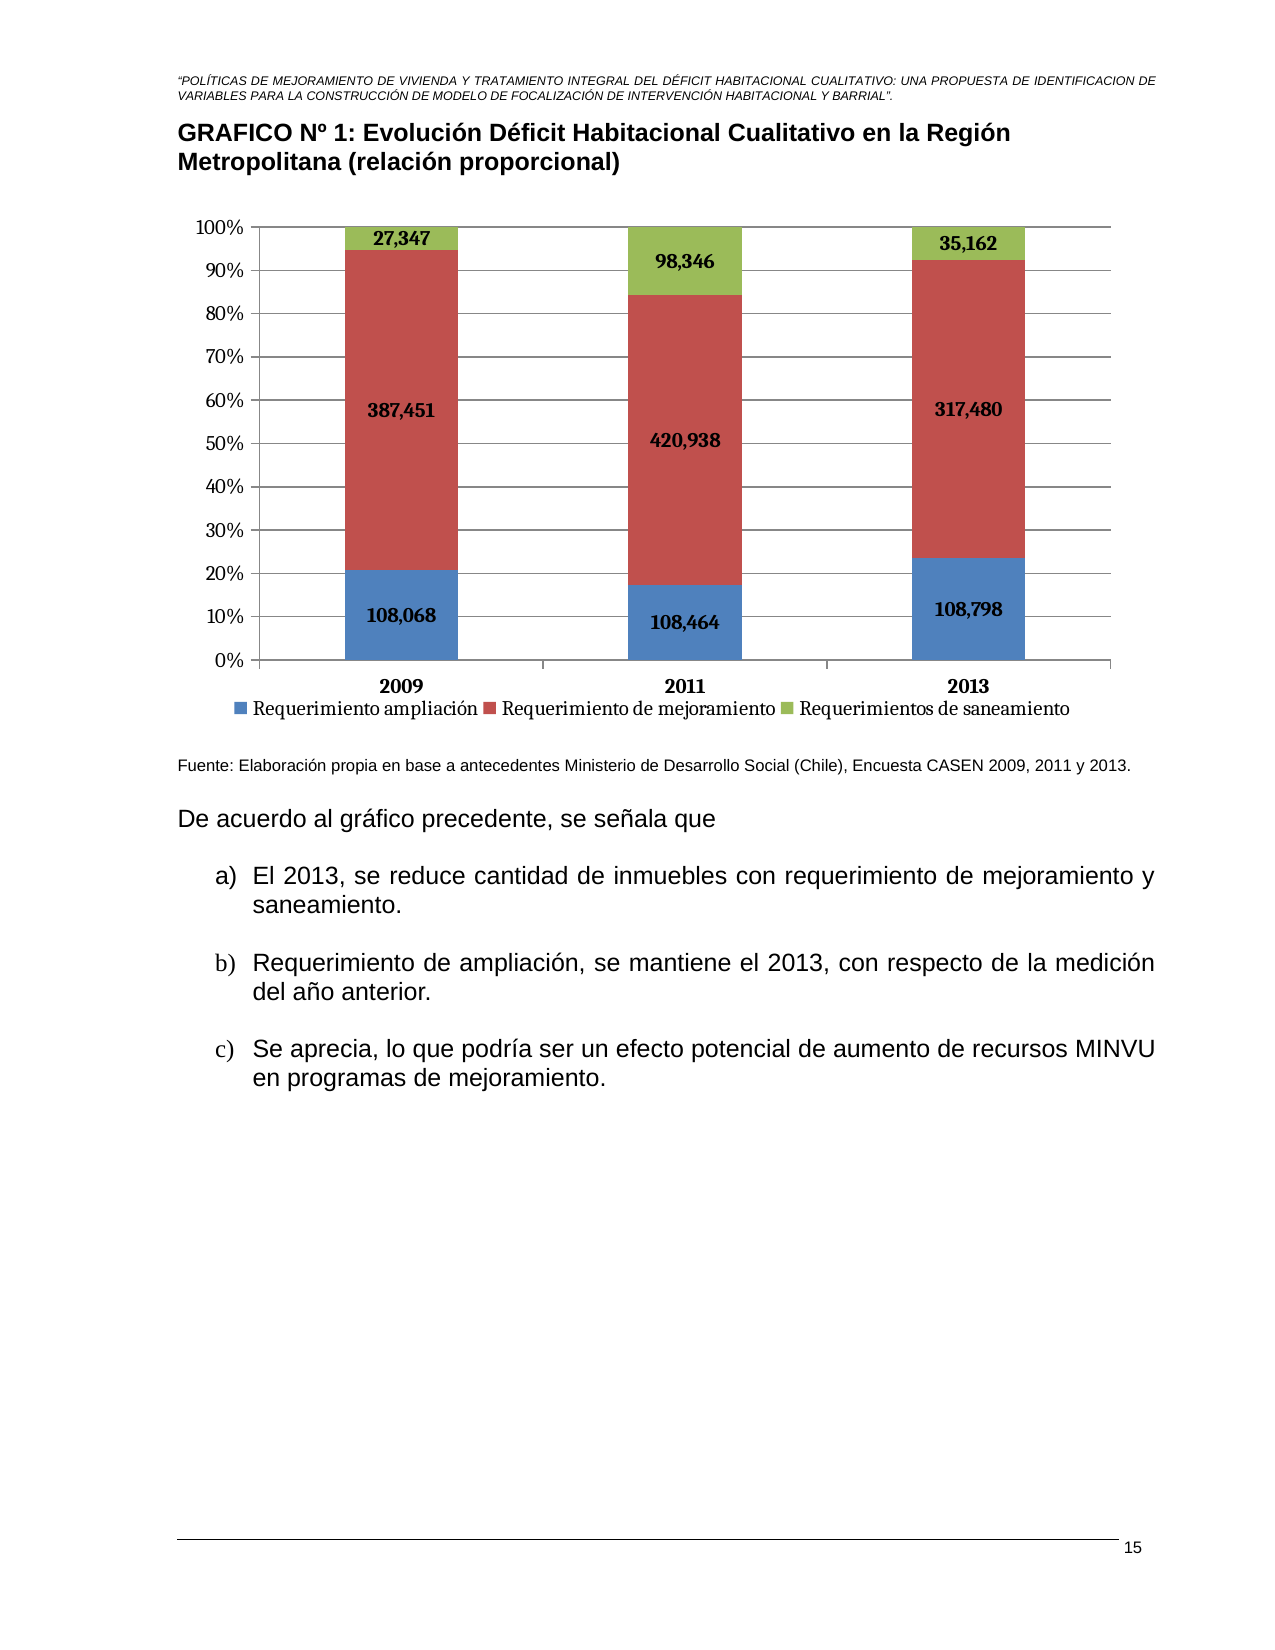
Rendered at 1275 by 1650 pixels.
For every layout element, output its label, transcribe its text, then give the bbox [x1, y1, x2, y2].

list El 2013, se reduce cantidad de inmuebles con requerimiento de mejoramiento y saneamiento. [215, 861, 1157, 918]
text De acuerdo al gráfico precedente, se señala que [177, 803, 1157, 832]
list Requerimiento de ampliación, se mantiene el 2013, con respecto de la medición del año anterior. [215, 948, 1157, 1005]
text Fuente: Elaboración propia en base a antecedentes Ministerio de Desarrollo Social (Chile), Encuesta CASEN 2009, 2011 y 2013. [177, 756, 1157, 775]
list Se aprecia, lo que podría ser un efecto potencial de aumento de recursos MINVU en programas de mejoramiento. [215, 1034, 1157, 1092]
text GRAFICO Nº 1: Evolución Déficit Habitacional Cualitativo en la Región Metropolitana (relación proporcional) [177, 118, 1157, 176]
